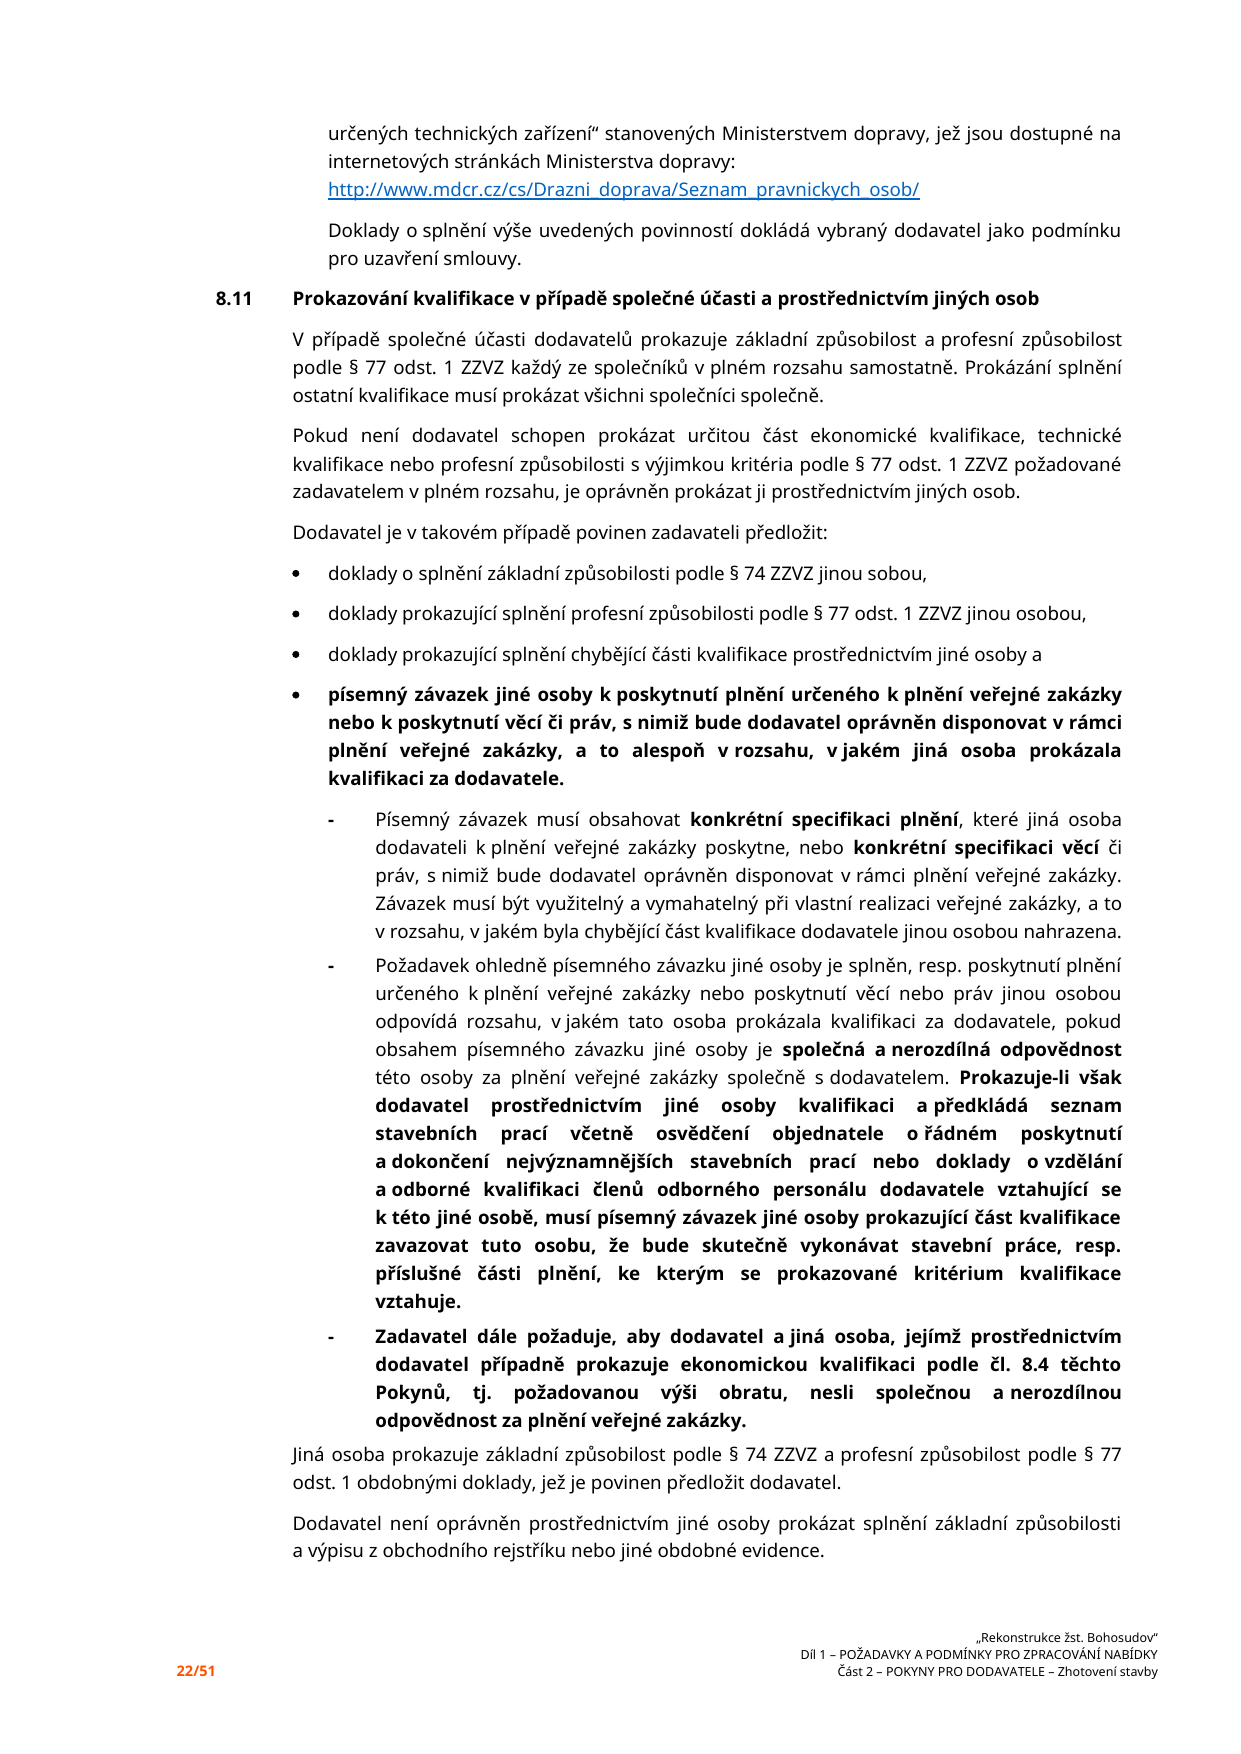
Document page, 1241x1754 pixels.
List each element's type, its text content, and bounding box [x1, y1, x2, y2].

text písemný závazek jiné osoby k poskytnutí plnění určeného k plnění veřejné zakázky nebo k poskytnutí věcí či práv, s nimiž bude dodavatel oprávněn disponovat v rámci plnění veřejné zakázky, a to alespoň v rozsahu, v jakém jiná osoba prokázala kvalifikaci za dodavatele. [292, 681, 1122, 791]
text Doklady o splnění výše uvedených povinností dokládá vybraný dodavatel jako podmínku pro uzavření smlouvy. [328, 217, 1122, 271]
text Pokud není dodavatel schopen prokázat určitou část ekonomické kvalifikace, technické kvalifikace nebo profesní způsobilosti s výjimkou kritéria podle § 77 odst. 1 ZZVZ požadované zadavatelem v plném rozsahu, je oprávněn prokázat ji prostřednictvím jiných osob. [292, 423, 1122, 504]
text doklady prokazující splnění profesní způsobilosti podle § 77 odst. 1 ZZVZ jinou osobou, [292, 600, 1122, 626]
text http://www.mdcr.cz/cs/Drazni_doprava/Seznam_pravnickych_osob/ [328, 177, 1122, 202]
text Písemný závazek musí obsahovat konkrétní specifikaci plnění, které jiná osoba dodavateli k plnění veřejné zakázky poskytne, nebo konkrétní specifikaci věcí či práv, s nimiž bude dodavatel oprávněn disponovat v rámci plnění veřejné zakázky. Závazek musí být využitelný a vymahatelný při vlastní realizaci veřejné zakázky, a to v rozsahu, v jakém byla chybějící část kvalifikace dodavatele jinou osobou nahrazena. [328, 806, 1122, 944]
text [292, 121, 1122, 174]
text Zadavatel dále požaduje, aby dodavatel a jiná osoba, jejímž prostřednictvím dodavatel případně prokazuje ekonomickou kvalifikaci podle čl. 8.4 těchto Pokynů, tj. požadovanou výši obratu, nesli společnou a nerozdílnou odpovědnost za plnění veřejné zakázky. [328, 1323, 1122, 1432]
text Požadavek ohledně písemného závazku jiné osoby je splněn, resp. poskytnutí plnění určeného k plnění veřejné zakázky nebo poskytnutí věcí nebo práv jinou osobou odpovídá rozsahu, v jakém tato osoba prokázala kvalifikaci za dodavatele, pokud obsahem písemného závazku jiné osoby je společná a nerozdílná odpovědnost této osoby za plnění veřejné zakázky společně s dodavatelem. Prokazuje-li však dodavatel prostřednictvím jiné osoby kvalifikaci a předkládá seznam stavebních prací včetně osvědčení objednatele o řádném poskytnutí a dokončení nejvýznamnějších stavebních prací nebo doklady o vzdělání a odborné kvalifikaci členů odborného personálu dodavatele vztahující se k této jiné osobě, musí písemný závazek jiné osoby prokazující část kvalifikace zavazovat tuto osobu, že bude skutečně vykonávat stavební práce, resp. příslušné části plnění, ke kterým se prokazované kritérium kvalifikace vztahuje. [328, 952, 1122, 1314]
text Prokazování kvalifikace v případě společné účasti a prostřednictvím jiných osob [216, 286, 1122, 311]
text doklady prokazující splnění chybějící části kvalifikace prostřednictvím jiné osoby a [292, 641, 1122, 666]
text Dodavatel je v takovém případě povinen zadavateli předložit: [292, 519, 1122, 545]
text doklady o splnění základní způsobilosti podle § 74 ZZVZ jinou sobou, [292, 560, 1122, 585]
text V případě společné účasti dodavatelů prokazuje základní způsobilost a profesní způsobilost podle § 77 odst. 1 ZZVZ každý ze společníků v plném rozsahu samostatně. Prokázání splnění ostatní kvalifikace musí prokázat všichni společníci společně. [292, 326, 1122, 408]
text Dodavatel není oprávněn prostřednictvím jiné osoby prokázat splnění základní způsobilosti a výpisu z obchodního rejstříku nebo jiné obdobné evidence. [292, 1510, 1122, 1563]
text Jiná osoba prokazuje základní způsobilost podle § 74 ZZVZ a profesní způsobilost podle § 77 odst. 1 obdobnými doklady, jež je povinen předložit dodavatel. [292, 1441, 1122, 1495]
